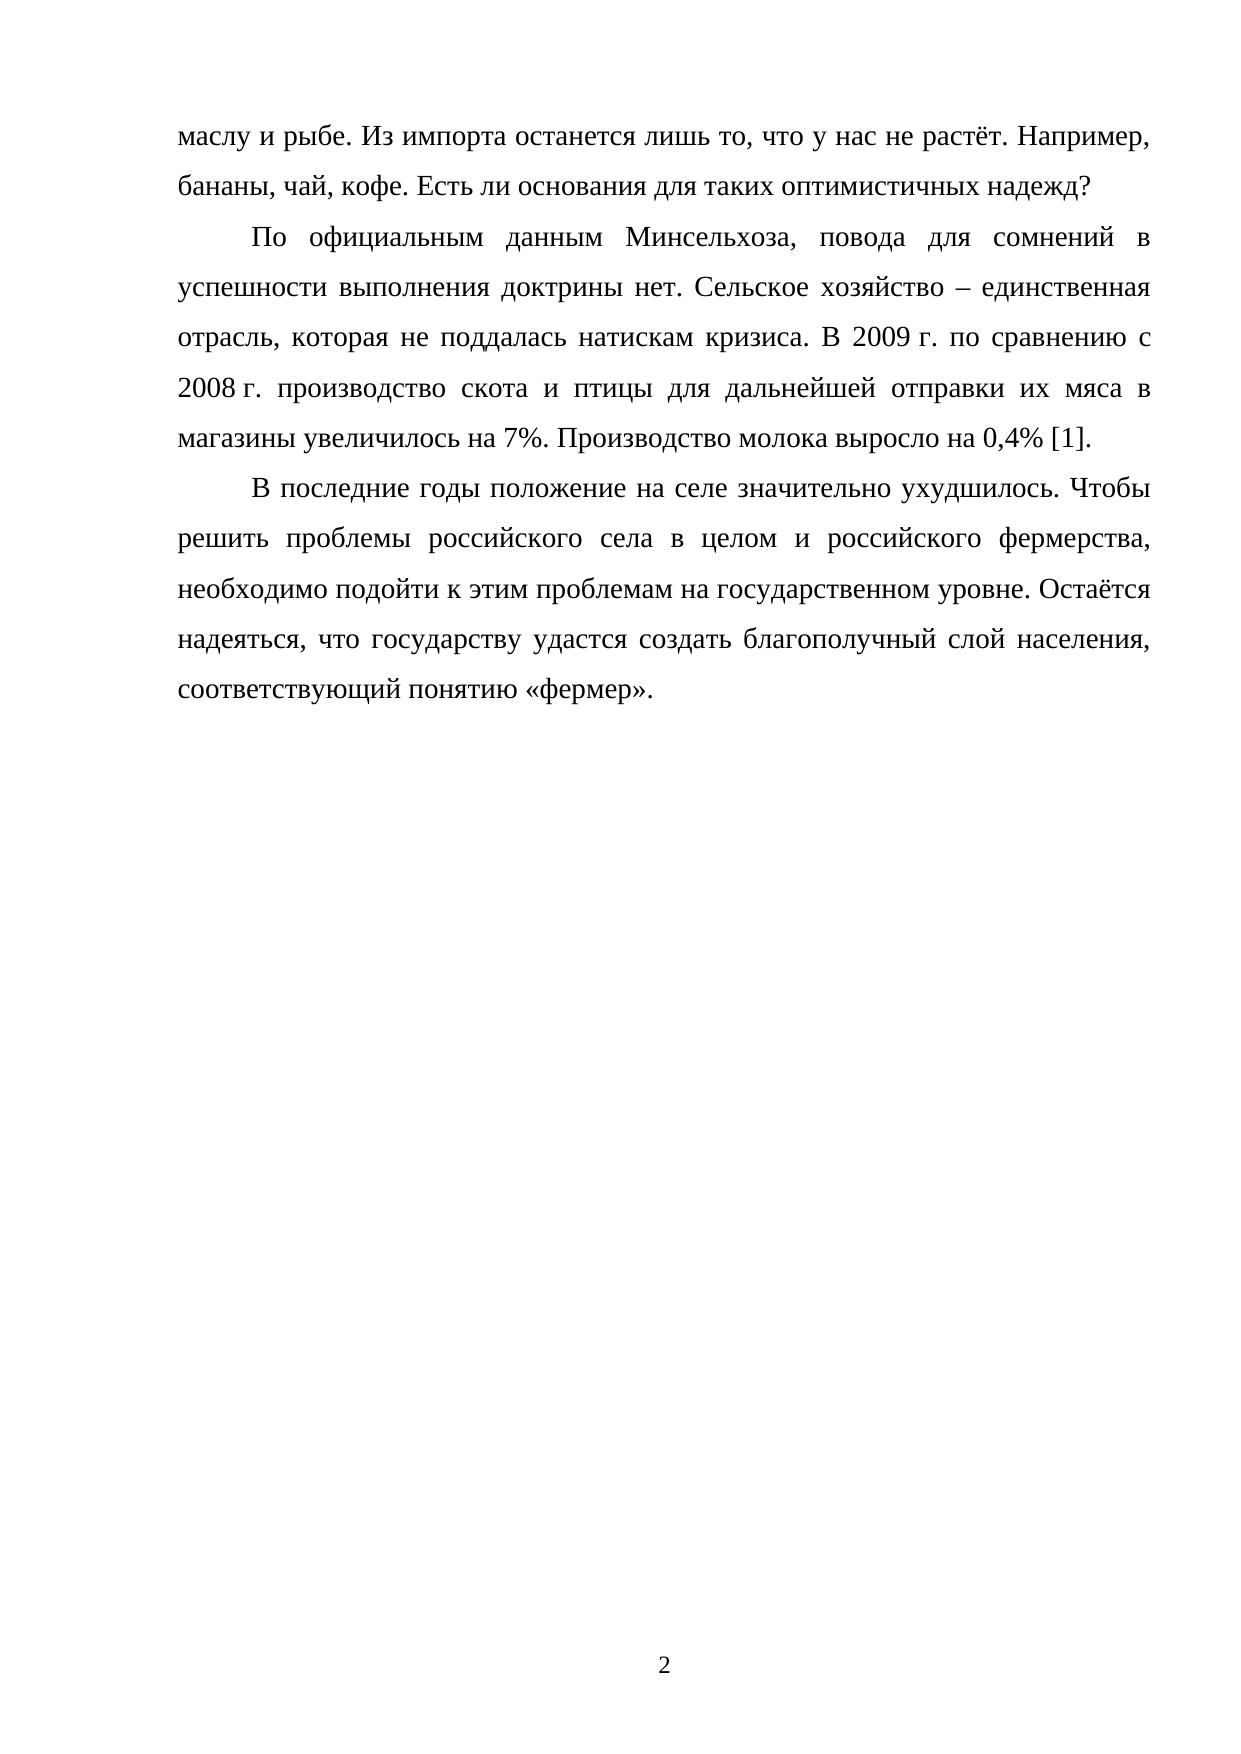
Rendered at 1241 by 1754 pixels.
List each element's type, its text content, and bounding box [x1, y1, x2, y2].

text В последние годы положение на селе значительно ухудшилось. Чтобы решить проблемы российского села в целом и российского фермерства, необходимо подойти к этим проблемам на государственном уровне. Остаётся надеяться, что государству удастся создать благополучный слой населения, соответствующий понятию «фермер». [177, 470, 1152, 705]
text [177, 118, 1152, 202]
text По официальным данным Минсельхоза, повода для сомнений в успешности выполнения доктрины нет. Сельское хозяйство – единственная отрасль, которая не поддалась натискам кризиса. В 2009 г. по сравнению с 2008 г. производство скота и птицы для дальнейшей отправки их мяса в магазины увеличилось на 7%. Производство молока выросло на 0,4% [1]. [177, 219, 1152, 453]
